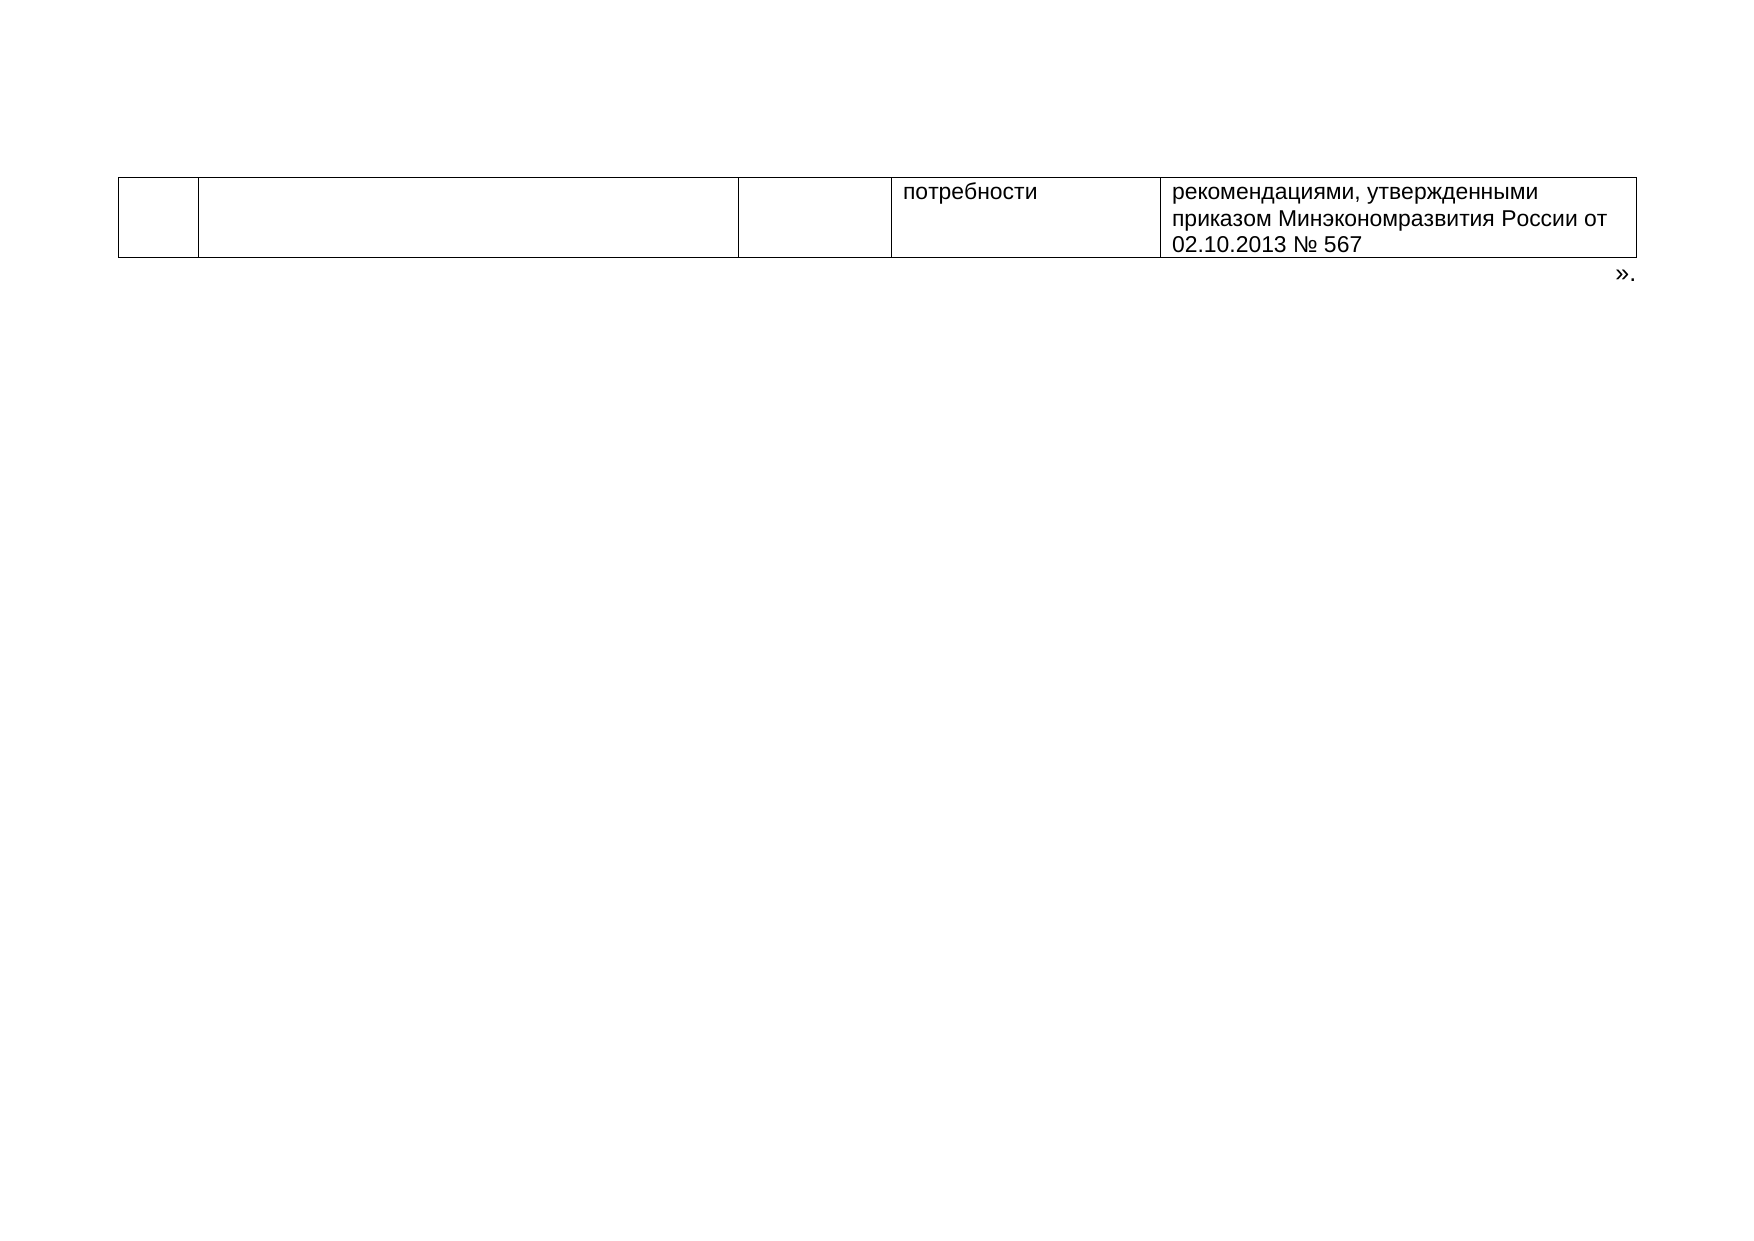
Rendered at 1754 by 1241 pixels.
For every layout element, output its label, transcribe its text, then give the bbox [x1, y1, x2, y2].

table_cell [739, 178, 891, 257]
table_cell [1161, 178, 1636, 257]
text ». [118, 258, 1636, 287]
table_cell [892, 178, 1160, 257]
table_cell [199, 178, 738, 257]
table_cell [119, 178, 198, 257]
